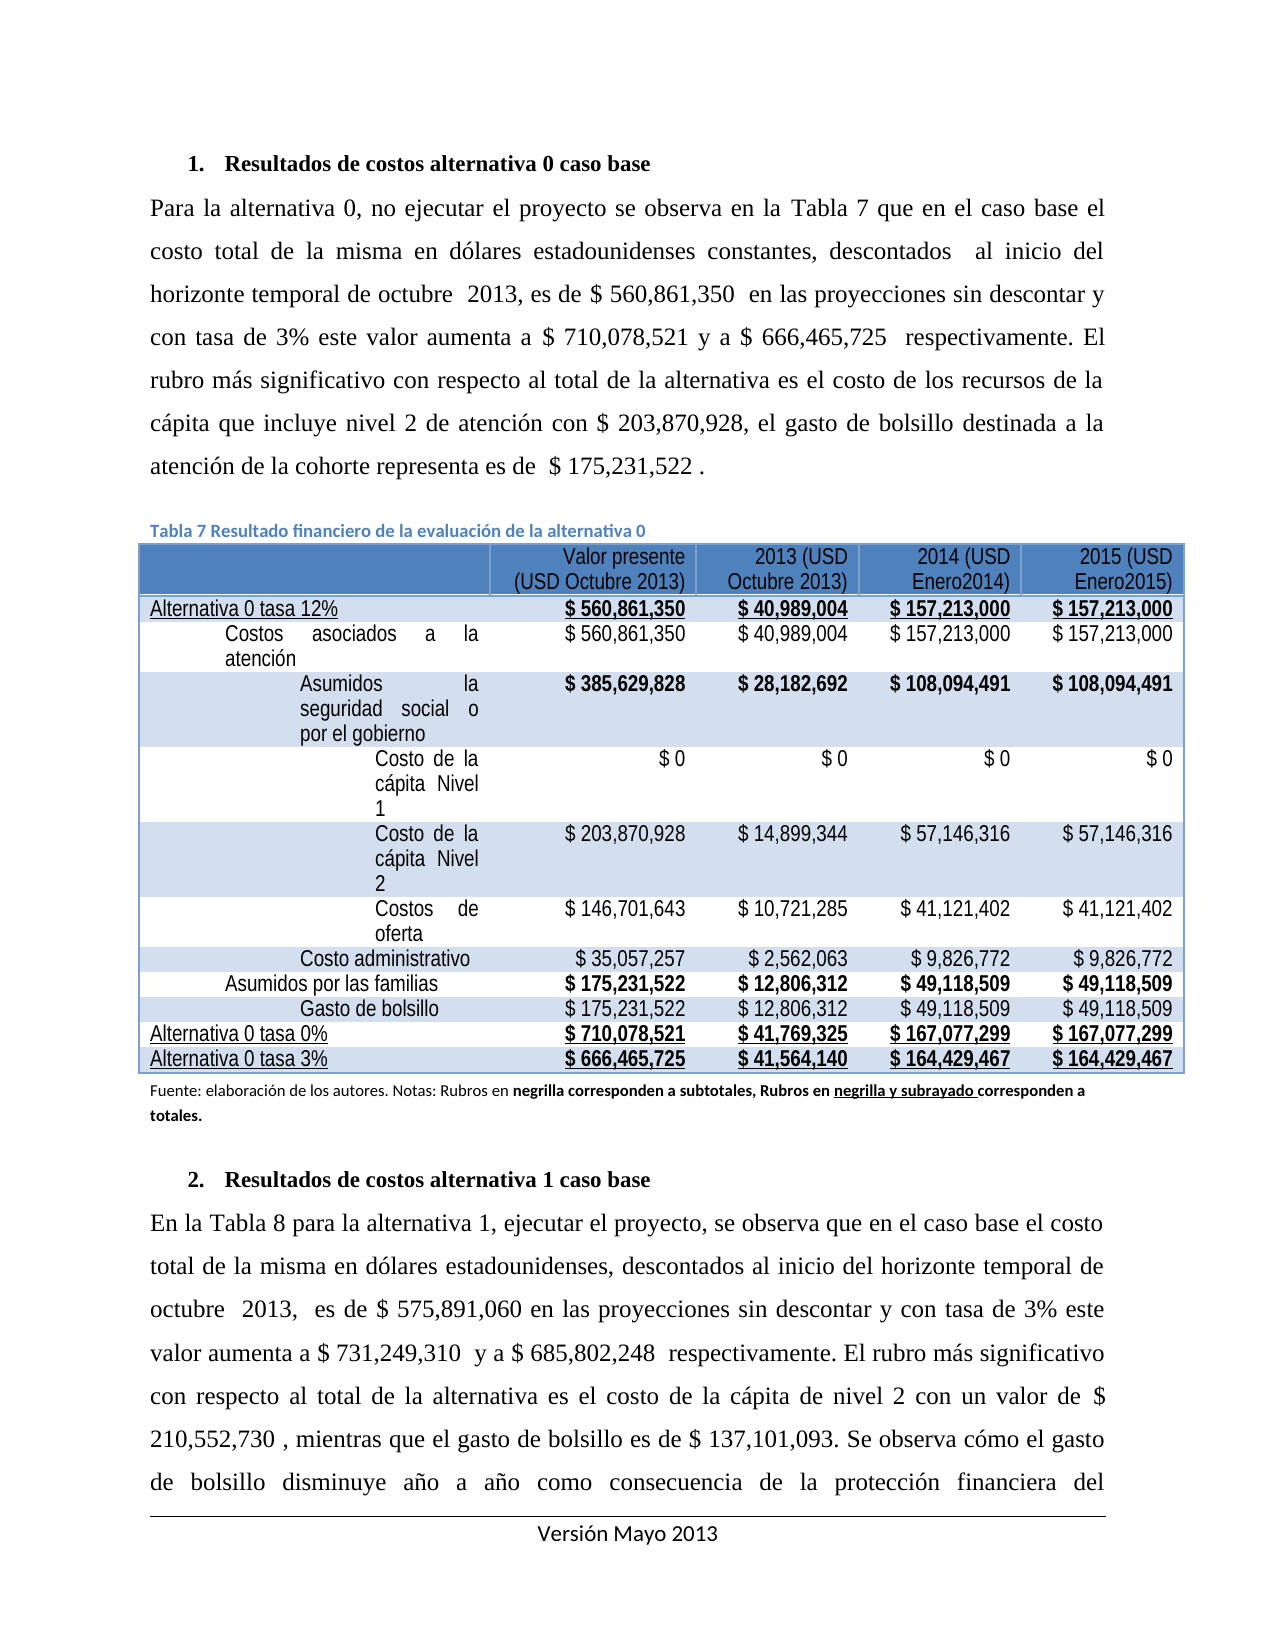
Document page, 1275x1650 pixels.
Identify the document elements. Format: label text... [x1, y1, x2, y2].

table_cell $ 0 [696, 747, 859, 822]
table_cell $ 9,826,772 [859, 947, 1021, 972]
table_cell $ 49,118,509 [859, 972, 1021, 997]
table_cell $ 0 [1021, 747, 1183, 822]
table_cell Alternativa 0 tasa 0% [140, 1022, 490, 1047]
text Para la alternativa 0, no ejecutar el proyecto se observa en la Tabla 7 que en el caso base el costo total de la misma en dólares estadounidenses constantes, descontados al inicio del horizonte temporal de octubre 2013, es de $ 560,861,350 en las proyecciones sin descontar y con tasa de 3% este valor aumenta a $ 710,078,521 y a $ 666,465,725 respectivamente. El rubro más significativo con respecto al total de la alternativa es el costo de los recursos de la cápita que incluye nivel 2 de atención con $ 203,870,928, el gasto de bolsillo destinada a la atención de la cohorte representa es de $ 175,231,522 . [150, 193, 1106, 480]
table_cell $ 12,806,312 [696, 997, 859, 1022]
table_cell $ 40,989,004 [696, 622, 859, 672]
table_cell Costos de oferta [140, 897, 490, 947]
table_cell $ 57,146,316 [1021, 822, 1183, 897]
table_cell $ 57,146,316 [859, 822, 1021, 897]
table_cell $ 560,861,350 [490, 597, 696, 622]
table_cell $ 157,213,000 [859, 597, 1021, 622]
table_header 2014 (USD Enero2014) [860, 545, 1020, 594]
table_cell $ 157,213,000 [859, 622, 1021, 672]
table_cell $ 0 [490, 747, 696, 822]
table_cell $ 175,231,522 [490, 972, 696, 997]
table_header 2013 (USD Octubre 2013) [697, 545, 858, 594]
table_header 2015 (USD Enero2015) [1022, 545, 1183, 594]
table_cell $ 49,118,509 [859, 997, 1021, 1022]
subtitle Resultados de costos alternativa 0 caso base [187, 150, 1106, 176]
table_cell $ 157,213,000 [1021, 622, 1183, 672]
table_cell $ 167,077,299 [859, 1022, 1021, 1047]
table_cell $ 164,429,467 [859, 1047, 1021, 1072]
table_cell $ 9,826,772 [1021, 947, 1183, 972]
table_cell $ 41,121,402 [859, 897, 1021, 947]
table_cell Costos asociados a la atención [140, 622, 490, 672]
table_header Valor presente (USD Octubre 2013) [491, 545, 695, 594]
table_cell $ 14,899,344 [696, 822, 859, 897]
table_cell $ 203,870,928 [490, 822, 696, 897]
table_cell $ 108,094,491 [859, 672, 1021, 747]
table_cell $ 175,231,522 [490, 997, 696, 1022]
table_cell Alternativa 0 tasa 3% [140, 1047, 490, 1072]
table_cell $ 35,057,257 [490, 947, 696, 972]
table_cell $ 28,182,692 [696, 672, 859, 747]
table_cell $ 41,564,140 [696, 1047, 859, 1072]
table_cell $ 41,121,402 [1021, 897, 1183, 947]
table_cell $ 10,721,285 [696, 897, 859, 947]
table_cell $ 49,118,509 [1021, 972, 1183, 997]
subtitle Resultados de costos alternativa 1 caso base [187, 1166, 1106, 1192]
table_cell $ 666,465,725 [490, 1047, 696, 1072]
table_cell $ 49,118,509 [1021, 997, 1183, 1022]
table_cell $ 108,094,491 [1021, 672, 1183, 747]
table_cell $ 385,629,828 [490, 672, 696, 747]
table_cell Costo de la cápita Nivel 1 [140, 747, 490, 822]
table_cell Alternativa 0 tasa 12% [140, 597, 490, 622]
table_cell $ 164,429,467 [1021, 1047, 1183, 1072]
table_cell Gasto de bolsillo [140, 997, 490, 1022]
table_header [140, 545, 489, 594]
table_cell Costo de la cápita Nivel 2 [140, 822, 490, 897]
table_cell Costo administrativo [140, 947, 490, 972]
table_cell $ 0 [859, 747, 1021, 822]
table_cell $ 12,806,312 [696, 972, 859, 997]
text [150, 1208, 1106, 1496]
table_cell Asumidos por las familias [140, 972, 490, 997]
table_cell $ 41,769,325 [696, 1022, 859, 1047]
table_cell $ 2,562,063 [696, 947, 859, 972]
table_cell $ 146,701,643 [490, 897, 696, 947]
table_cell Asumidos la seguridad social o por el gobierno [140, 672, 490, 747]
table_cell $ 560,861,350 [490, 622, 696, 672]
text Fuente: elaboración de los autores. Notas: Rubros en negrilla corresponden a subtotales, Rubros en negrilla y subrayado corresponden a totales. [150, 1074, 1106, 1125]
table_cell $ 40,989,004 [696, 597, 859, 622]
table_cell $ 157,213,000 [1021, 597, 1183, 622]
table_cell $ 710,078,521 [490, 1022, 696, 1047]
table_cell $ 167,077,299 [1021, 1022, 1183, 1047]
